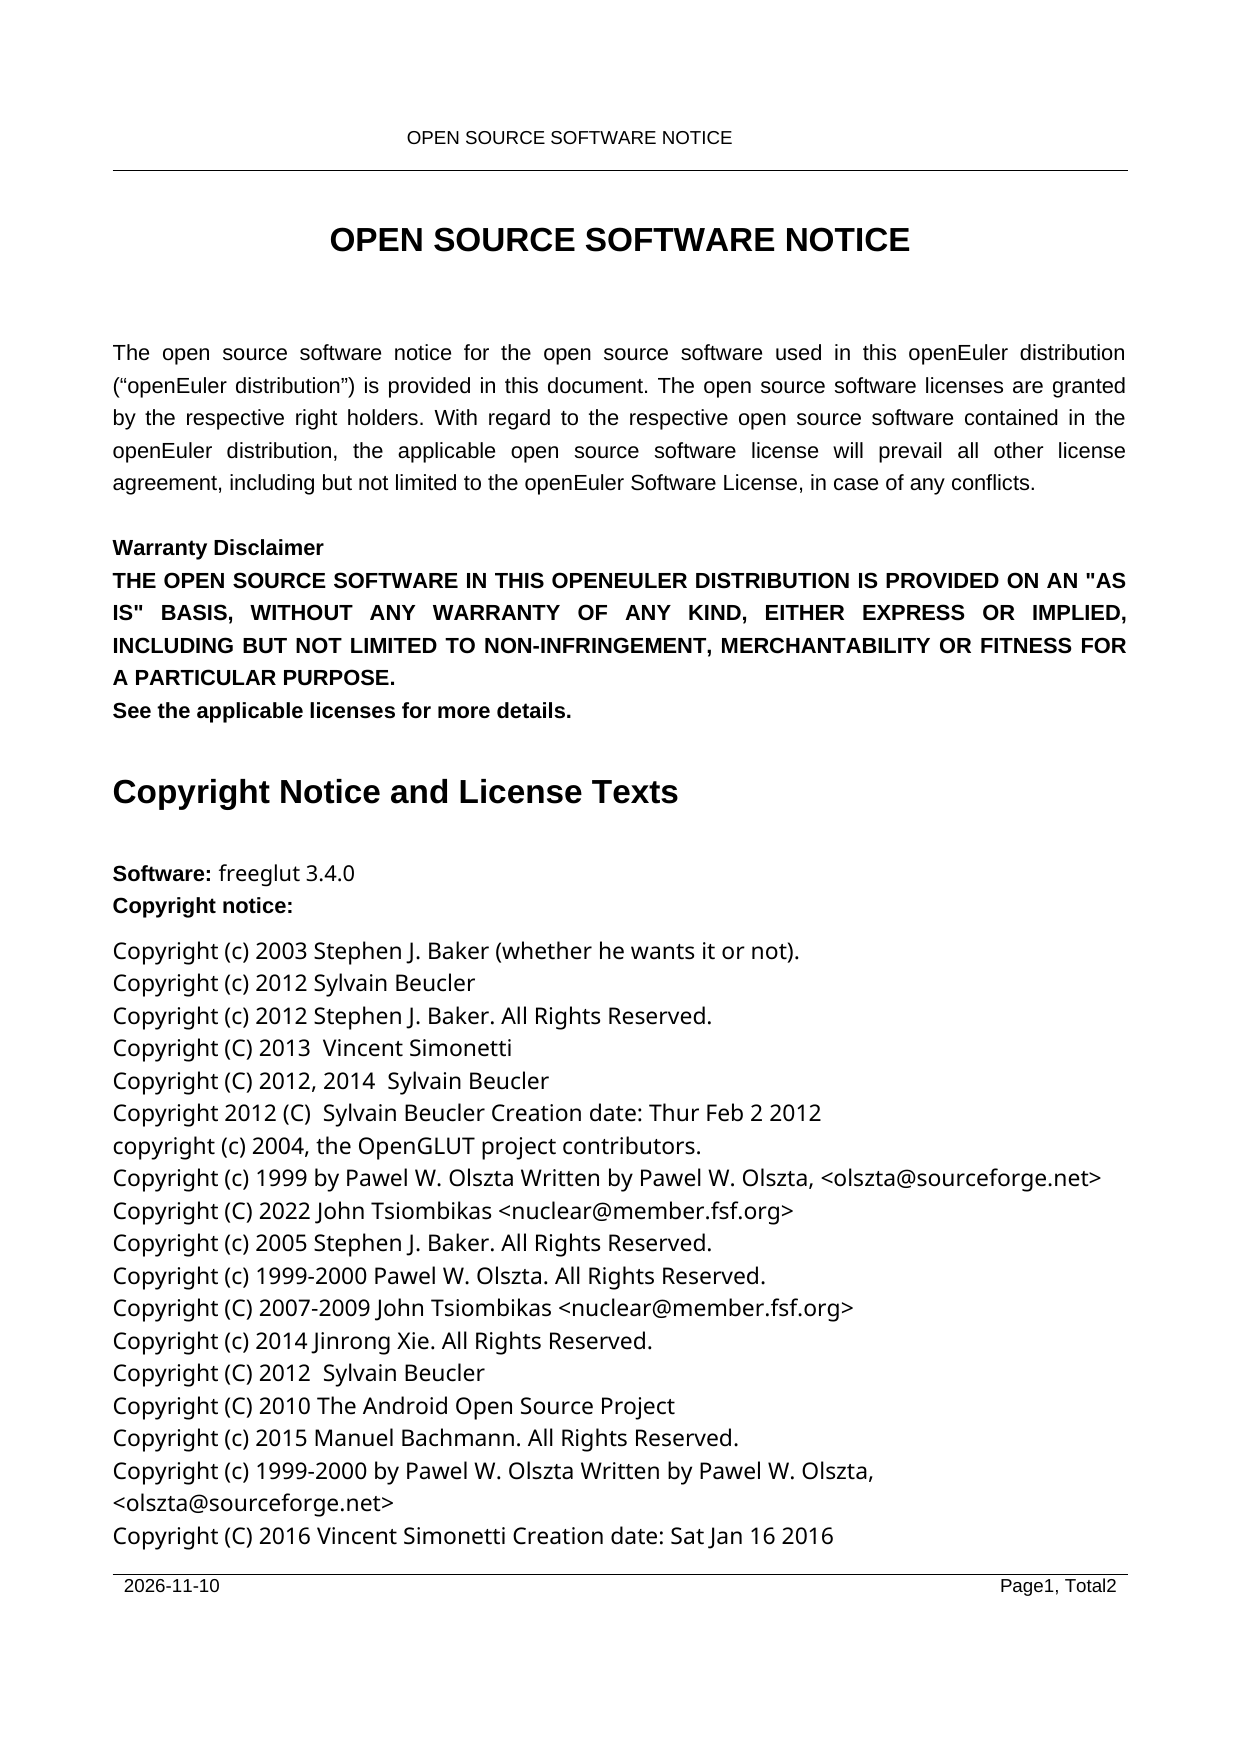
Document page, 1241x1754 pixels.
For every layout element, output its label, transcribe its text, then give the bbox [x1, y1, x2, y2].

text The open source software notice for the open source software used in this openEuler distribution (“openEuler distribution”) is provided in this document. The open source software licenses are granted by the respective right holders. With regard to the respective open source software contained in the openEuler distribution, the applicable open source software license will prevail all other license agreement, including but not limited to the openEuler Software License, in case of any conflicts. [112, 336, 1128, 499]
title Software: freeglut 3.4.0 [112, 856, 1128, 889]
text Copyright notice: [112, 889, 1128, 921]
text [112, 934, 1128, 1551]
text OPEN SOURCE SOFTWARE NOTICE [112, 206, 1128, 271]
text THE OPEN SOURCE SOFTWARE IN THIS OPENEULER DISTRIBUTION IS PROVIDED ON AN "AS IS" BASIS, WITHOUT ANY WARRANTY OF ANY KIND, EITHER EXPRESS OR IMPLIED, INCLUDING BUT NOT LIMITED TO NON-INFRINGEMENT, MERCHANTABILITY OR FITNESS FOR A PARTICULAR PURPOSE. See the applicable licenses for more details. [112, 564, 1128, 726]
text Warranty Disclaimer [112, 531, 1128, 564]
text Copyright Notice and License Texts [112, 759, 1128, 824]
